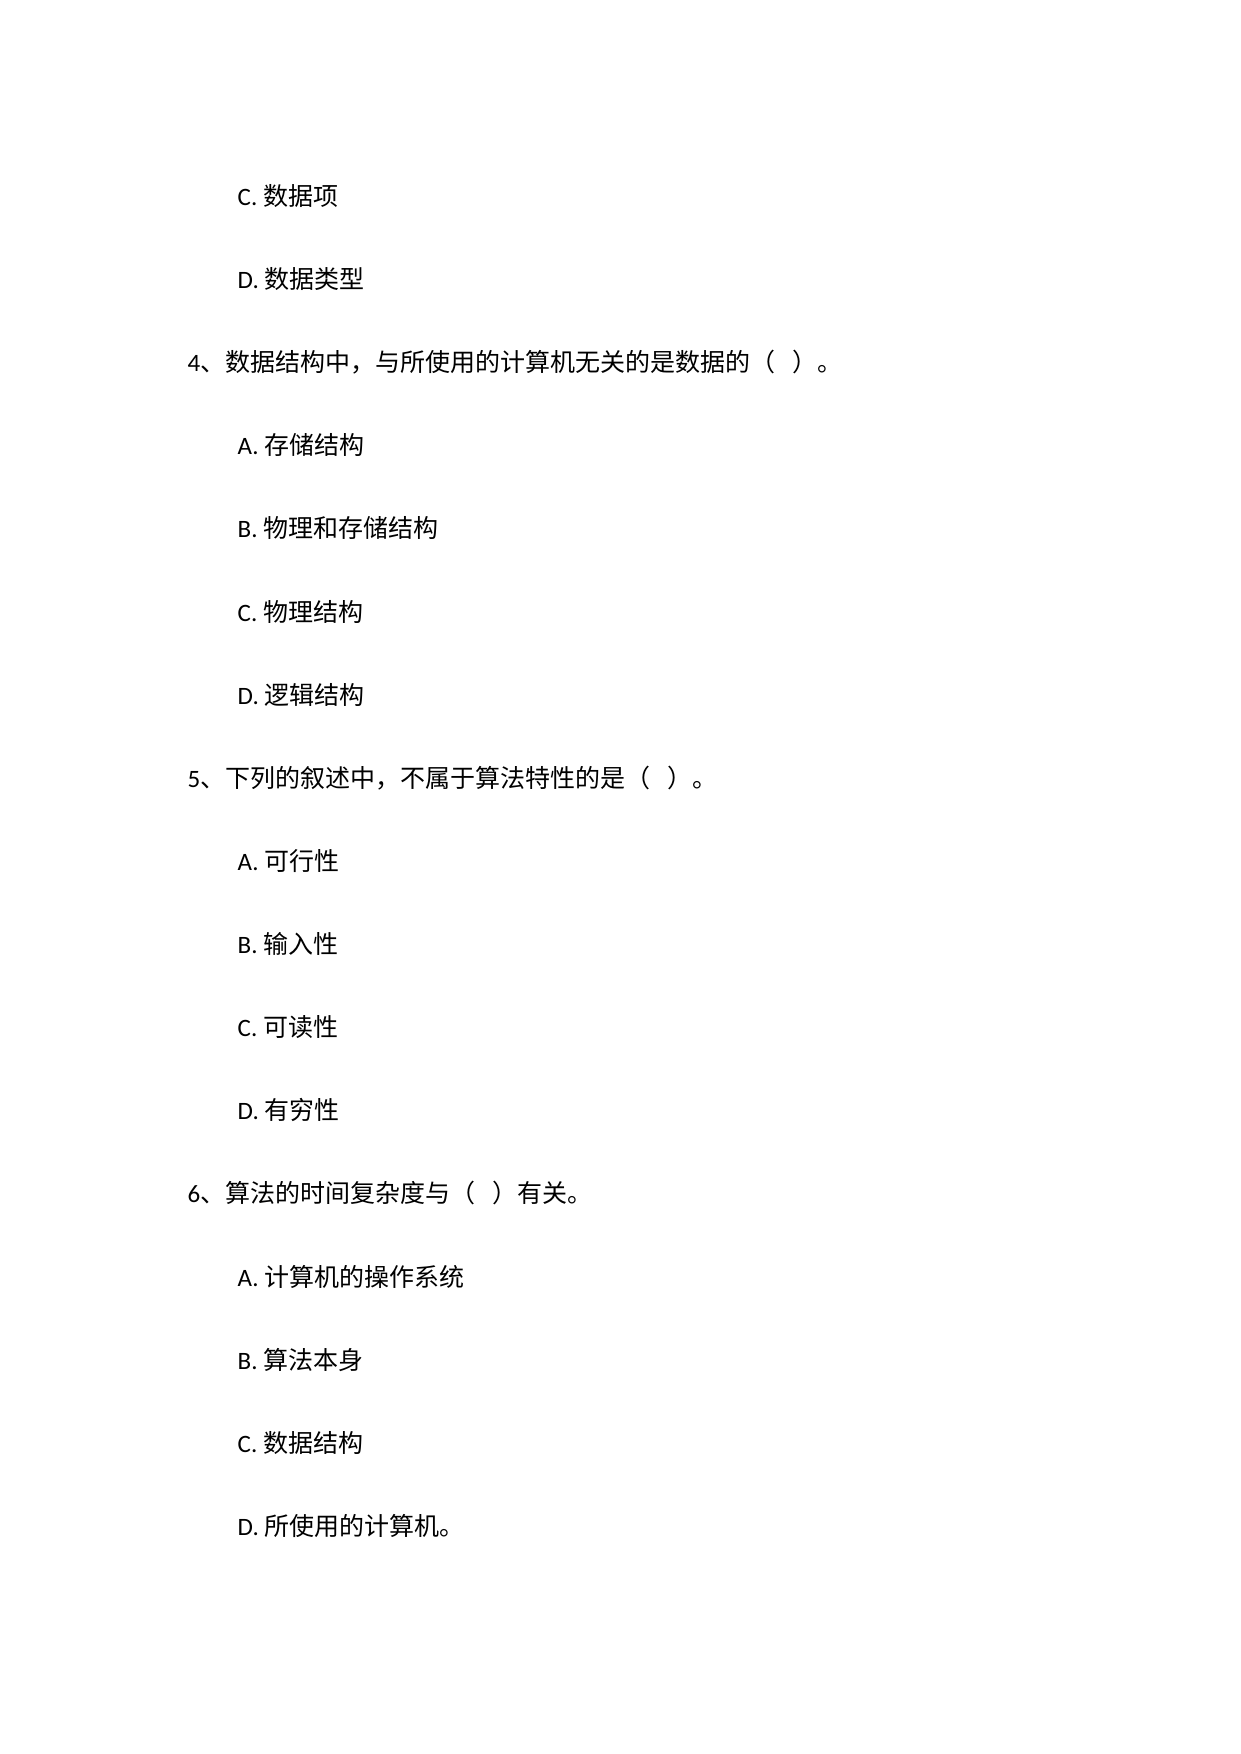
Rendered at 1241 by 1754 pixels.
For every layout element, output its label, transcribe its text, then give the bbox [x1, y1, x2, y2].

text D. 逻辑结构 [187, 661, 1200, 726]
text D. 数据类型 [187, 245, 1200, 310]
text C. 可读性 [187, 993, 1200, 1058]
text C. 物理结构 [187, 578, 1200, 643]
text A. 存储结构 [187, 411, 1200, 476]
text D. 有穷性 [187, 1076, 1200, 1141]
text D. 所使用的计算机。 [187, 1492, 1200, 1557]
text C. 数据结构 [187, 1409, 1200, 1474]
text A. 计算机的操作系统 [187, 1243, 1200, 1308]
text A. 可行性 [187, 827, 1200, 892]
text B. 算法本身 [187, 1326, 1200, 1391]
text 5、下列的叙述中，不属于算法特性的是（ ）。 [187, 744, 1200, 809]
text B. 物理和存储结构 [187, 494, 1200, 559]
text C. 数据项 [187, 162, 1200, 227]
text 6、算法的时间复杂度与（ ）有关。 [187, 1159, 1200, 1224]
text B. 输入性 [187, 910, 1200, 975]
text 4、数据结构中，与所使用的计算机无关的是数据的（ ）。 [187, 328, 1200, 393]
